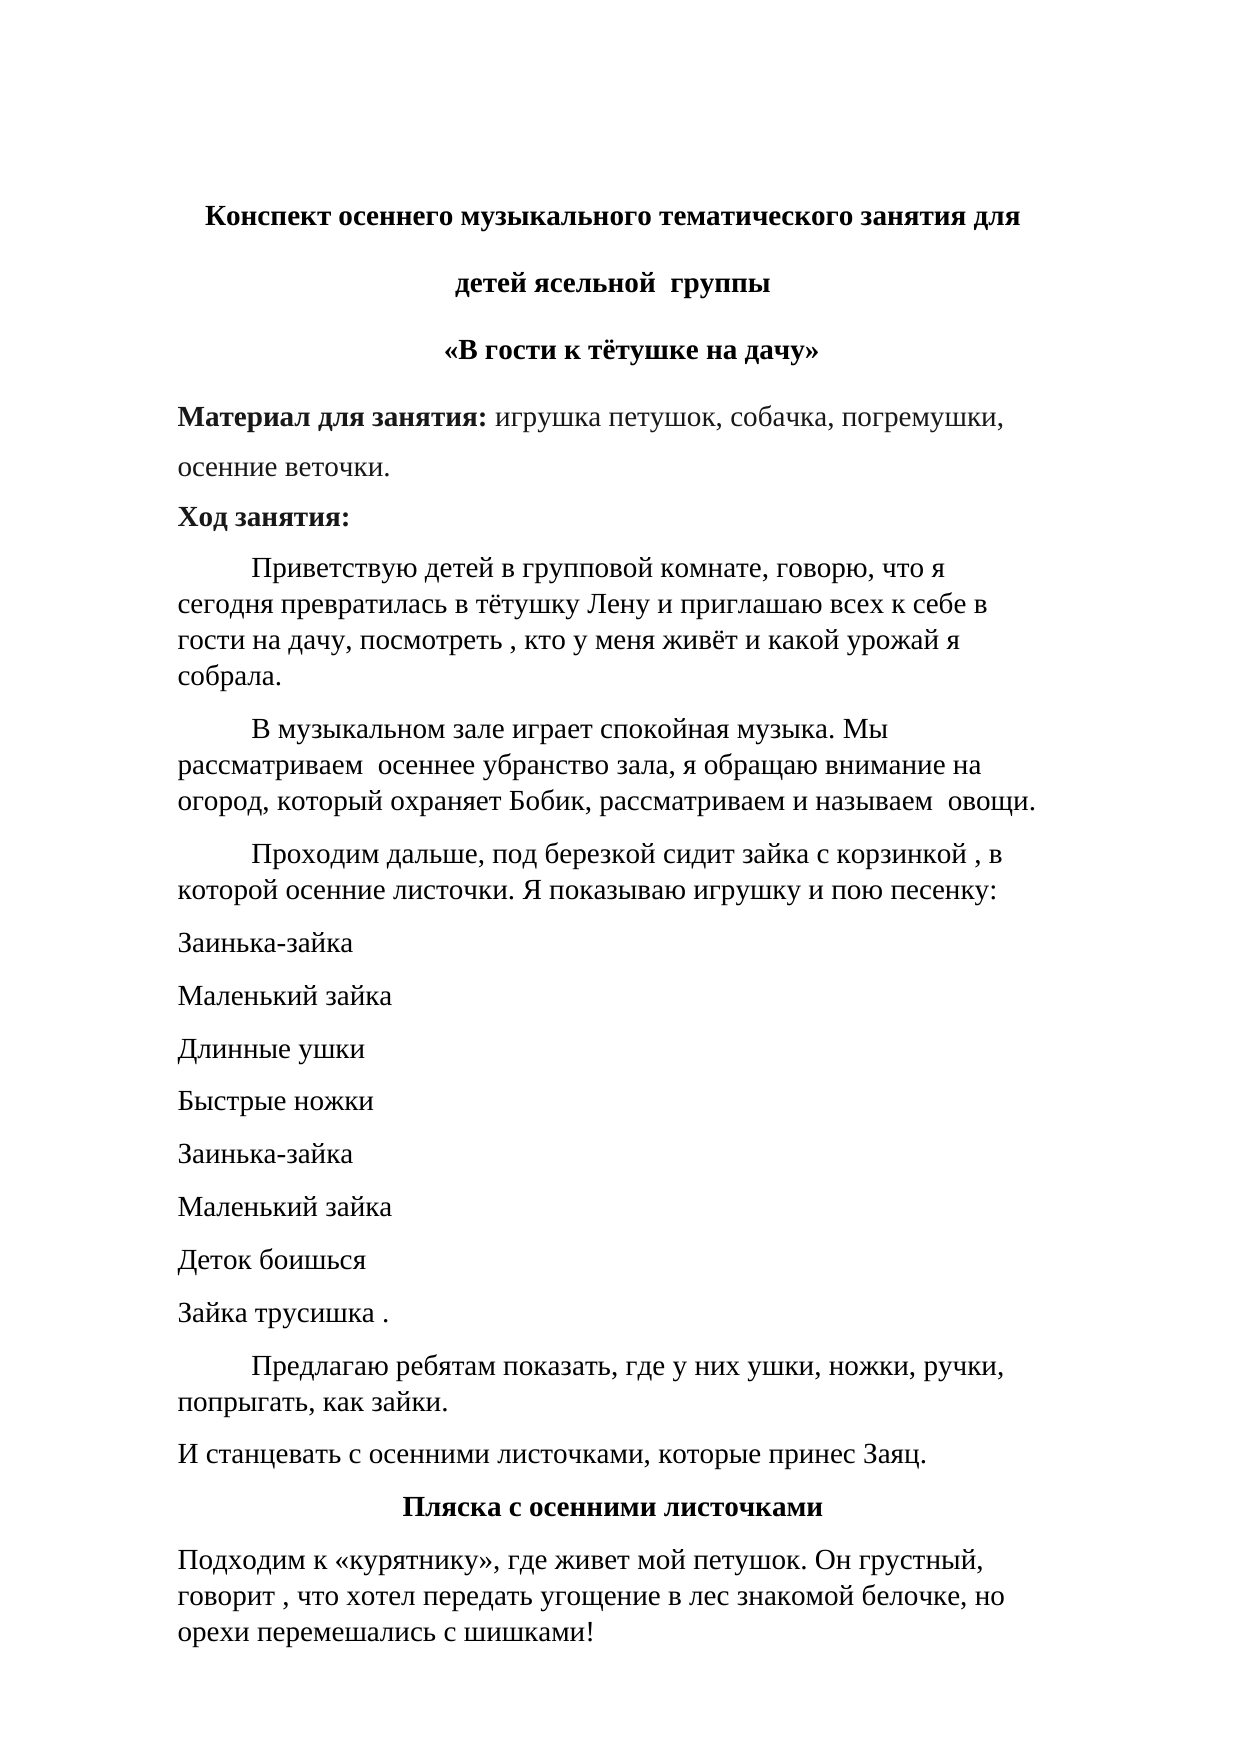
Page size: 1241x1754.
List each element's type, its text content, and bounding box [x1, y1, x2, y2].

text Маленький зайка [177, 978, 1048, 1011]
text Заинька-зайка [177, 1136, 1048, 1170]
text Быстрые ножки [177, 1083, 1048, 1117]
text Длинные ушки [177, 1031, 1048, 1064]
text Пляска с осенними листочками [177, 1489, 1048, 1523]
text Зайка трусишка . [177, 1295, 1048, 1328]
text Проходим дальше, под березкой сидит зайка с корзинкой , в которой осенние листочки. Я показываю игрушку и пою песенку: [177, 836, 1048, 906]
text Приветствую детей в групповой комнате, говорю, что я сегодня превратилась в тётушку Лену и приглашаю всех к себе в гости на дачу, посмотреть , кто у меня живёт и какой урожай я собрала. [177, 550, 1048, 692]
text Предлагаю ребятам показать, где у них ушки, ножки, ручки, попрыгать, как зайки. [177, 1348, 1048, 1417]
text «В гости к тётушке на дачу» [215, 332, 1048, 365]
text В музыкальном зале играет спокойная музыка. Мы рассматриваем осеннее убранство зала, я обращаю внимание на огород, который охраняет Бобик, рассматриваем и называем овощи. [177, 711, 1048, 817]
text Заинька-зайка [177, 925, 1048, 959]
text Ход занятия: [177, 499, 1048, 533]
text Конспект осеннего музыкального тематического занятия для детей ясельной группы [177, 198, 1048, 298]
text Маленький зайка [177, 1189, 1048, 1223]
text Деток боишься [177, 1242, 1048, 1276]
text Материал для занятия: игрушка петушок, собачка, погремушки, осенние веточки. [177, 399, 1048, 483]
text Подходим к «курятнику», где живет мой петушок. Он грустный, говорит , что хотел передать угощение в лес знакомой белочке, но орехи перемешались с шишками! [177, 1542, 1048, 1648]
text И станцевать с осенними листочками, которые принес Заяц. [177, 1437, 1048, 1470]
